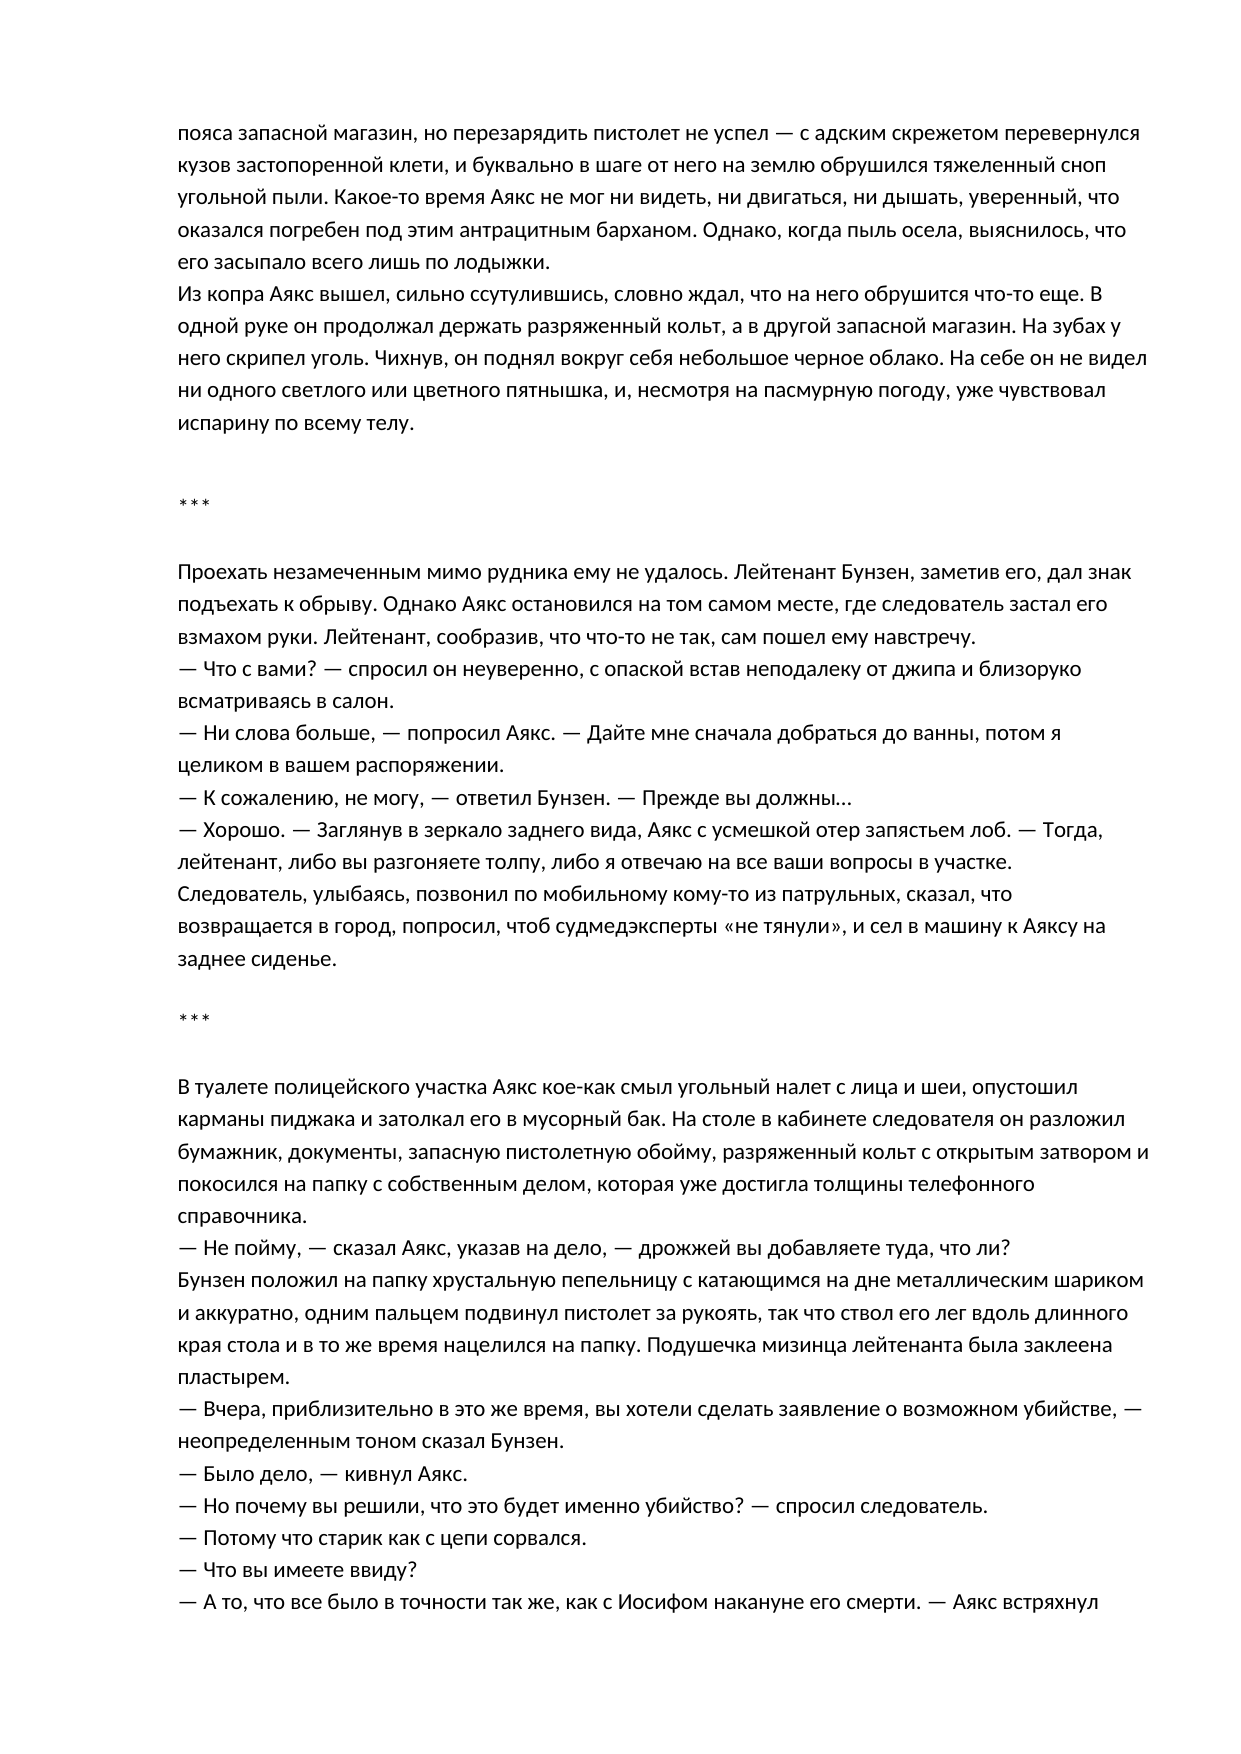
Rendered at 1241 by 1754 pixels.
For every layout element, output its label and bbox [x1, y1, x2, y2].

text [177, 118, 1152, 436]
text [177, 461, 1152, 1615]
